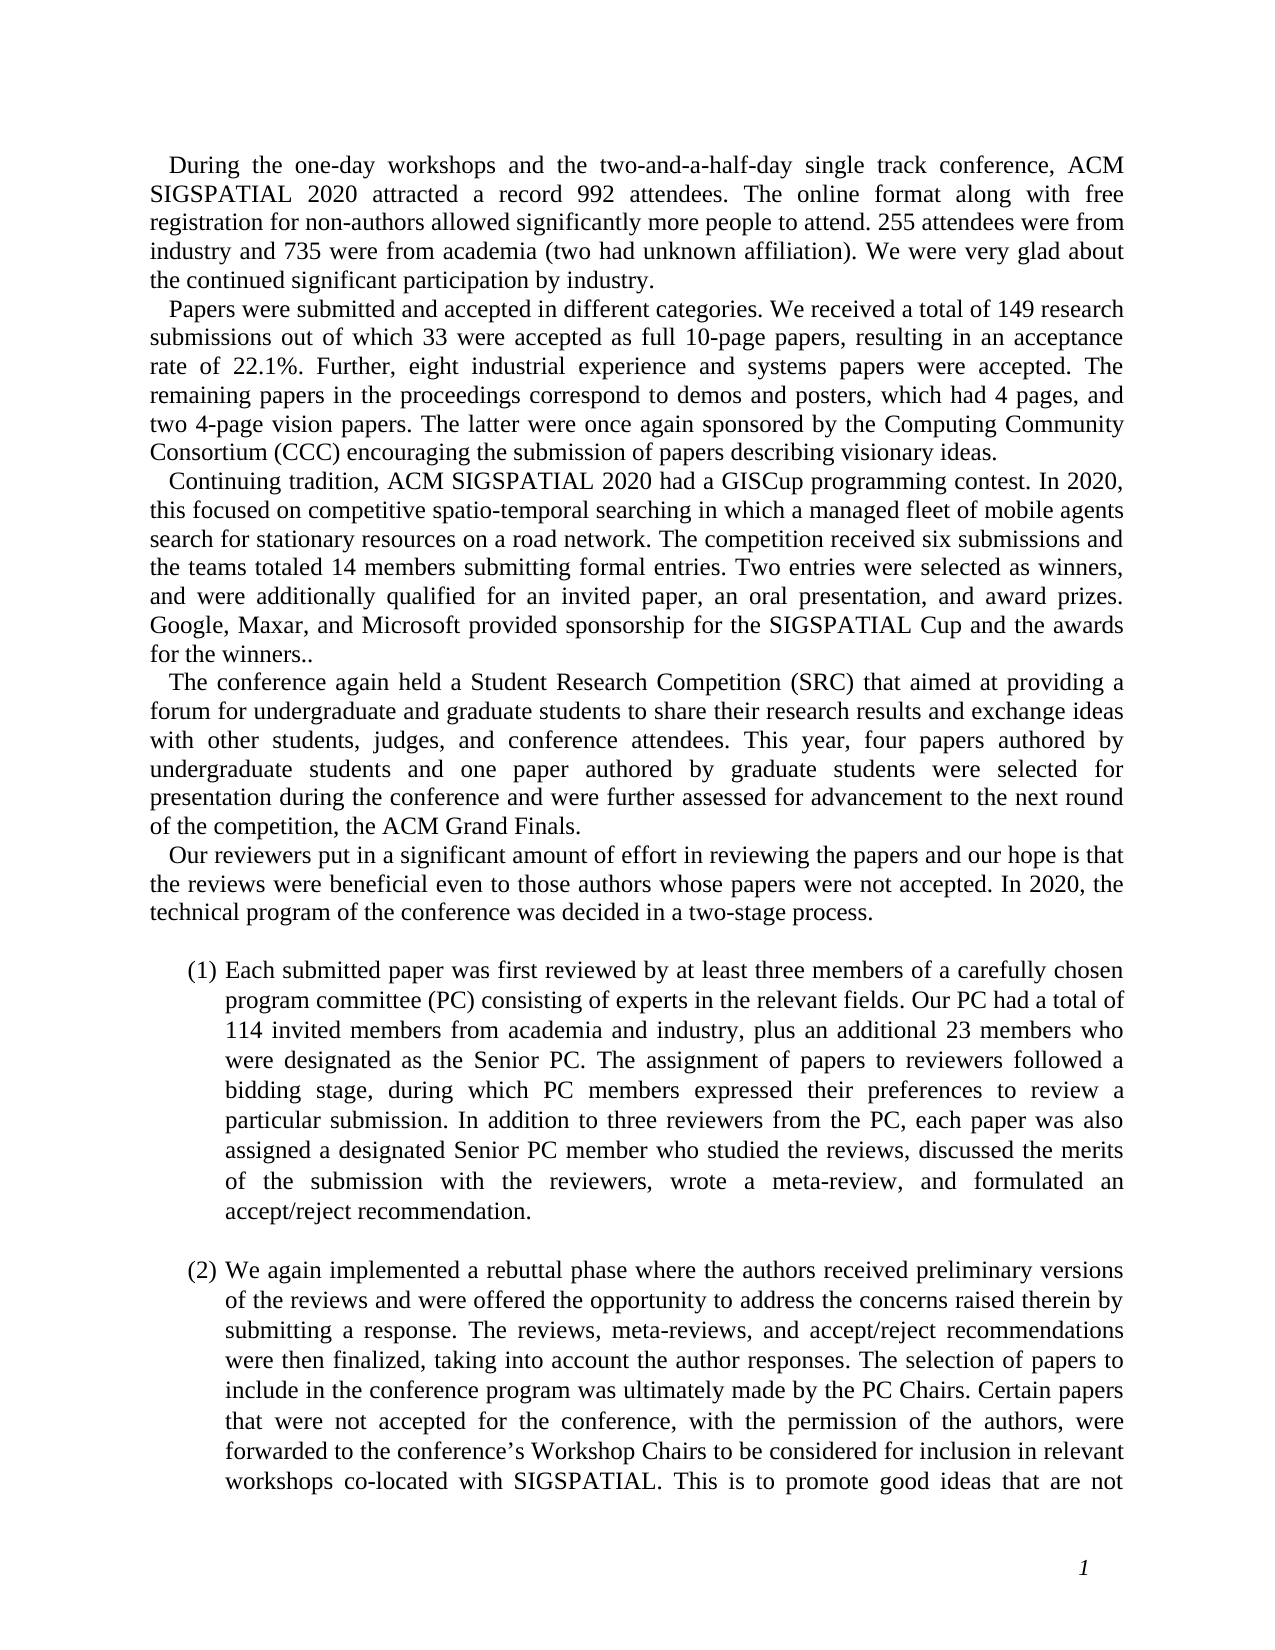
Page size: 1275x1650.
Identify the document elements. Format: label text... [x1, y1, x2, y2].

text During the one-day workshops and the two-and-a-half-day single track conference, ACM SIGSPATIAL 2020 attracted a record 992 attendees. The online format along with free registration for non-authors allowed significantly more people to attend. 255 attendees were from industry and 735 were from academia (two had unknown affiliation). We were very glad about the continued significant participation by industry. [149, 150, 1125, 294]
text Continuing tradition, ACM SIGSPATIAL 2020 had a GISCup programming contest. In 2020, this focused on competitive spatio-temporal searching in which a managed fleet of mobile agents search for stationary resources on a road network. The competition received six submissions and the teams totaled 14 members submitting formal entries. Two entries were selected as winners, and were additionally qualified for an invited paper, an oral presentation, and award prizes. Google, Maxar, and Microsoft provided sponsorship for the SIGSPATIAL Cup and the awards for the winners.. [149, 466, 1125, 667]
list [187, 1255, 1125, 1495]
list Each submitted paper was first reviewed by at least three members of a carefully chosen program committee (PC) consisting of experts in the relevant fields. Our PC had a total of 114 invited members from academia and industry, plus an additional 23 members who were designated as the Senior PC. The assignment of papers to reviewers followed a bidding stage, during which PC members expressed their preferences to review a particular submission. In addition to three reviewers from the PC, each paper was also assigned a designated Senior PC member who studied the reviews, discussed the merits of the submission with the reviewers, wrote a meta-review, and formulated an accept/reject recommendation. [187, 955, 1125, 1224]
text The conference again held a Student Research Competition (SRC) that aimed at providing a forum for undergraduate and graduate students to share their research results and exchange ideas with other students, judges, and conference attendees. This year, four papers authored by undergraduate students and one paper authored by graduate students were selected for presentation during the conference and were further assessed for advancement to the next round of the competition, the ACM Grand Finals. [149, 667, 1125, 840]
text Our reviewers put in a significant amount of effort in reviewing the papers and our hope is that the reviews were beneficial even to those authors whose papers were not accepted. In 2020, the technical program of the conference was decided in a two-stage process. [149, 840, 1125, 926]
text Papers were submitted and accepted in different categories. We received a total of 149 research submissions out of which 33 were accepted as full 10-page papers, resulting in an acceptance rate of 22.1%. Further, eight industrial experience and systems papers were accepted. The remaining papers in the proceedings correspond to demos and posters, which had 4 pages, and two 4-page vision papers. The latter were once again sponsored by the Computing Community Consortium (CCC) encouraging the submission of papers describing visionary ideas. [149, 294, 1125, 466]
